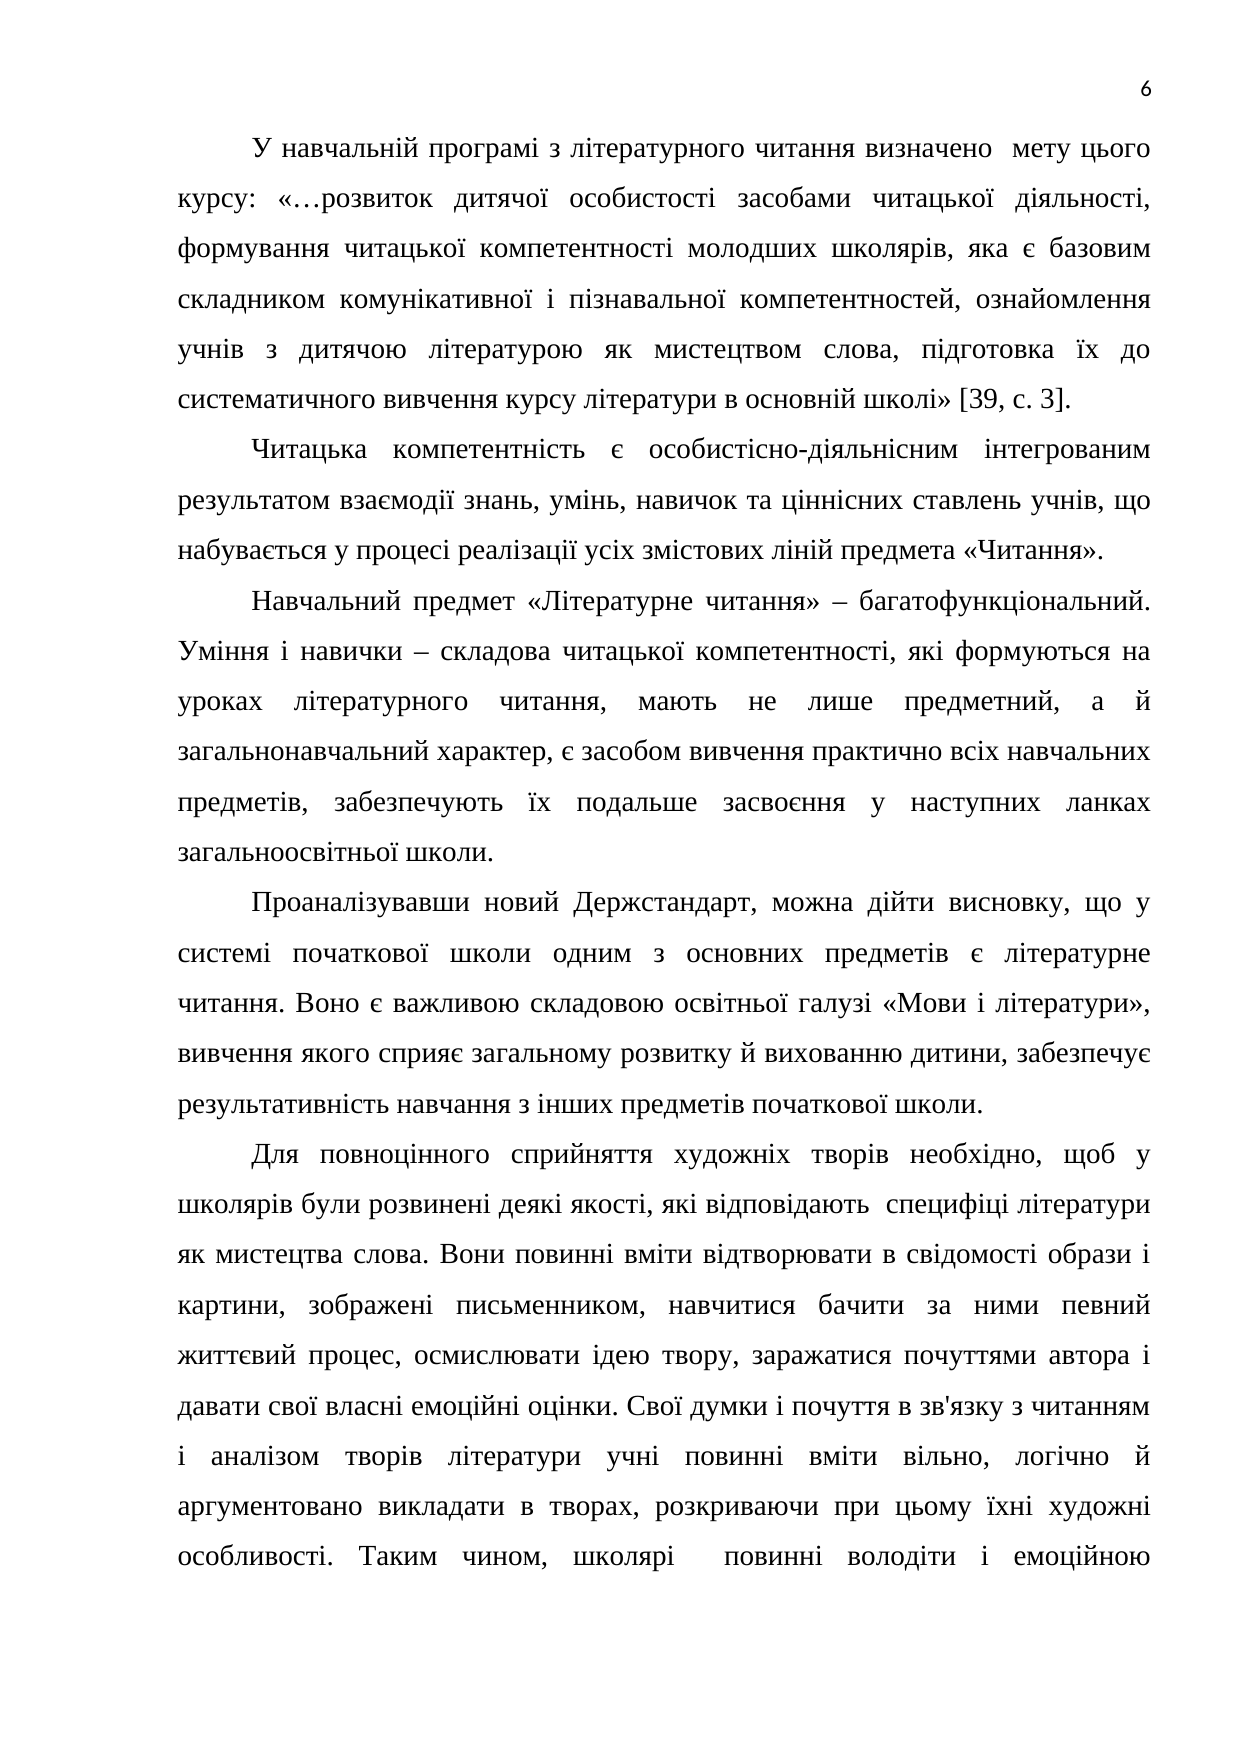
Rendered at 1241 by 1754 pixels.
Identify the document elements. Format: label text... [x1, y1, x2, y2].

text Проаналізувавши новий Держстандарт, можна дійти висновку, що у системі початкової школи одним з основних предметів є літературне читання. Воно є важливою складовою освітньої галузі «Мови і літератури», вивчення якого сприяє загальному розвитку й вихованню дитини, забезпечує результативність навчання з інших предметів початкової школи. [177, 884, 1152, 1119]
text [177, 1136, 1152, 1572]
text Навчальний предмет «Літературне читання» – багатофункціональний. Уміння і навички – складова читацької компетентності, які формуються на уроках літературного читання, мають не лише предметний, а й загальнонавчальний характер, є засобом вивчення практично всіх навчальних предметів, забезпечують їх подальше засвоєння у наступних ланках загальноосвітньої школи. [177, 583, 1152, 868]
text Читацька компетентність є особистісно-діяльнісним інтегрованим результатом взаємодії знань, умінь, навичок та ціннісних ставлень учнів, що набувається у процесі реалізації усіх змістових ліній предмета «Читання». [177, 432, 1152, 566]
text У навчальній програмі з літературного читання визначено мету цього курсу: «…розвиток дитячої особистості засобами читацької діяльності, формування читацької компетентності молодших школярів, яка є базовим складником комунікативної і пізнавальної компетентностей, ознайомлення учнів з дитячою літературою як мистецтвом слова, підготовка їх до систематичного вивчення курсу літератури в основній школі» [39, с. 3]. [177, 130, 1152, 415]
